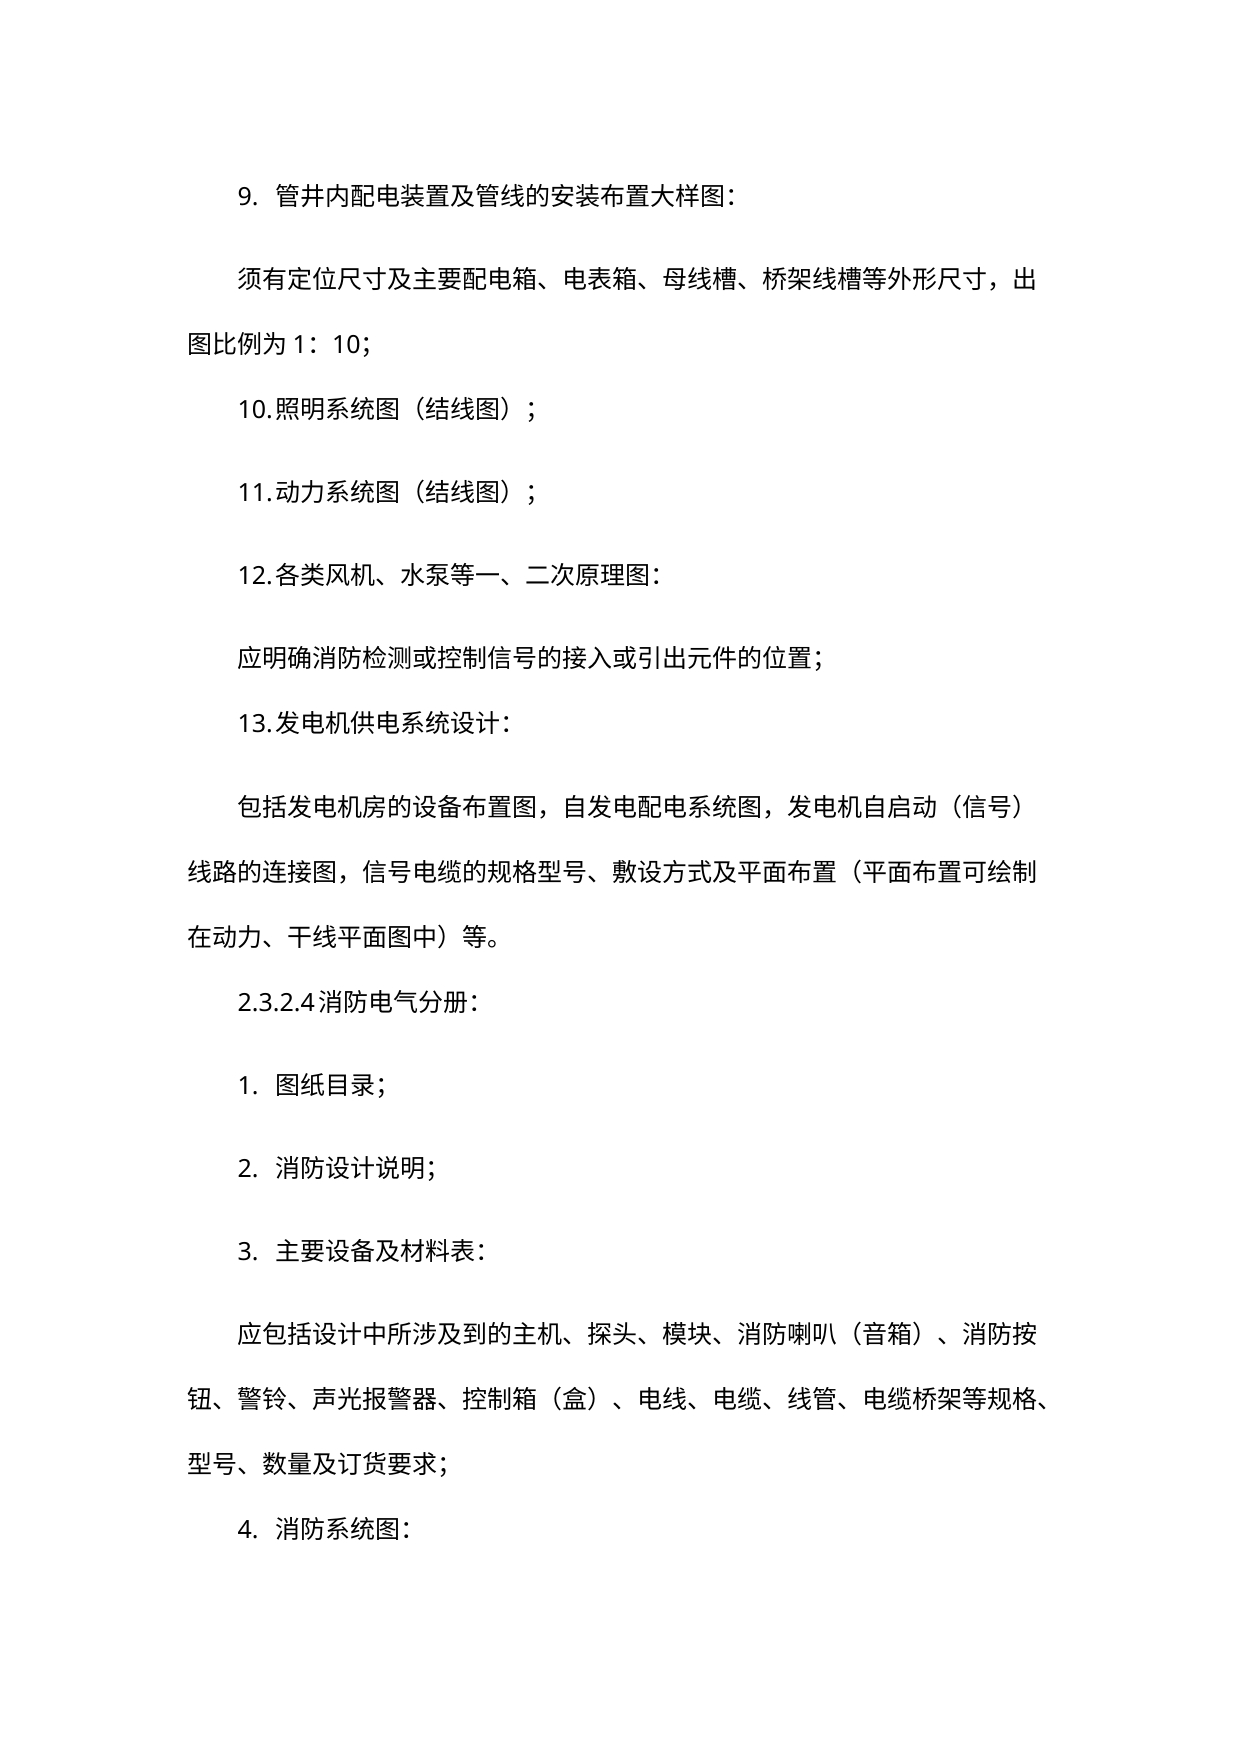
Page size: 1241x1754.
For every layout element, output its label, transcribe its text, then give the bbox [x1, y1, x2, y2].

list 主要设备及材料表： [187, 1217, 1053, 1282]
list 图纸目录； [187, 1051, 1053, 1116]
list 动力系统图（结线图）； [187, 458, 1053, 523]
text 应包括设计中所涉及到的主机、探头、模块、消防喇叭（音箱）、消防按钮、警铃、声光报警器、控制箱（盒）、电线、电缆、线管、电缆桥架等规格、型号、数量及订货要求； [187, 1300, 1053, 1495]
list 管井内配电装置及管线的安装布置大样图： [187, 162, 1053, 227]
text 须有定位尺寸及主要配电箱、电表箱、母线槽、桥架线槽等外形尺寸，出图比例为1：10； [187, 245, 1053, 375]
list 发电机供电系统设计： [187, 689, 1053, 754]
list 消防系统图： [187, 1495, 1053, 1560]
list 各类风机、水泵等一、二次原理图： [187, 541, 1053, 606]
list 消防电气分册： [187, 968, 1053, 1033]
text 包括发电机房的设备布置图，自发电配电系统图，发电机自启动（信号）线路的连接图，信号电缆的规格型号、敷设方式及平面布置（平面布置可绘制在动力、干线平面图中）等。 [187, 773, 1053, 968]
list 消防设计说明； [187, 1134, 1053, 1199]
list 照明系统图（结线图）； [187, 375, 1053, 440]
text 应明确消防检测或控制信号的接入或引出元件的位置； [187, 624, 1053, 689]
